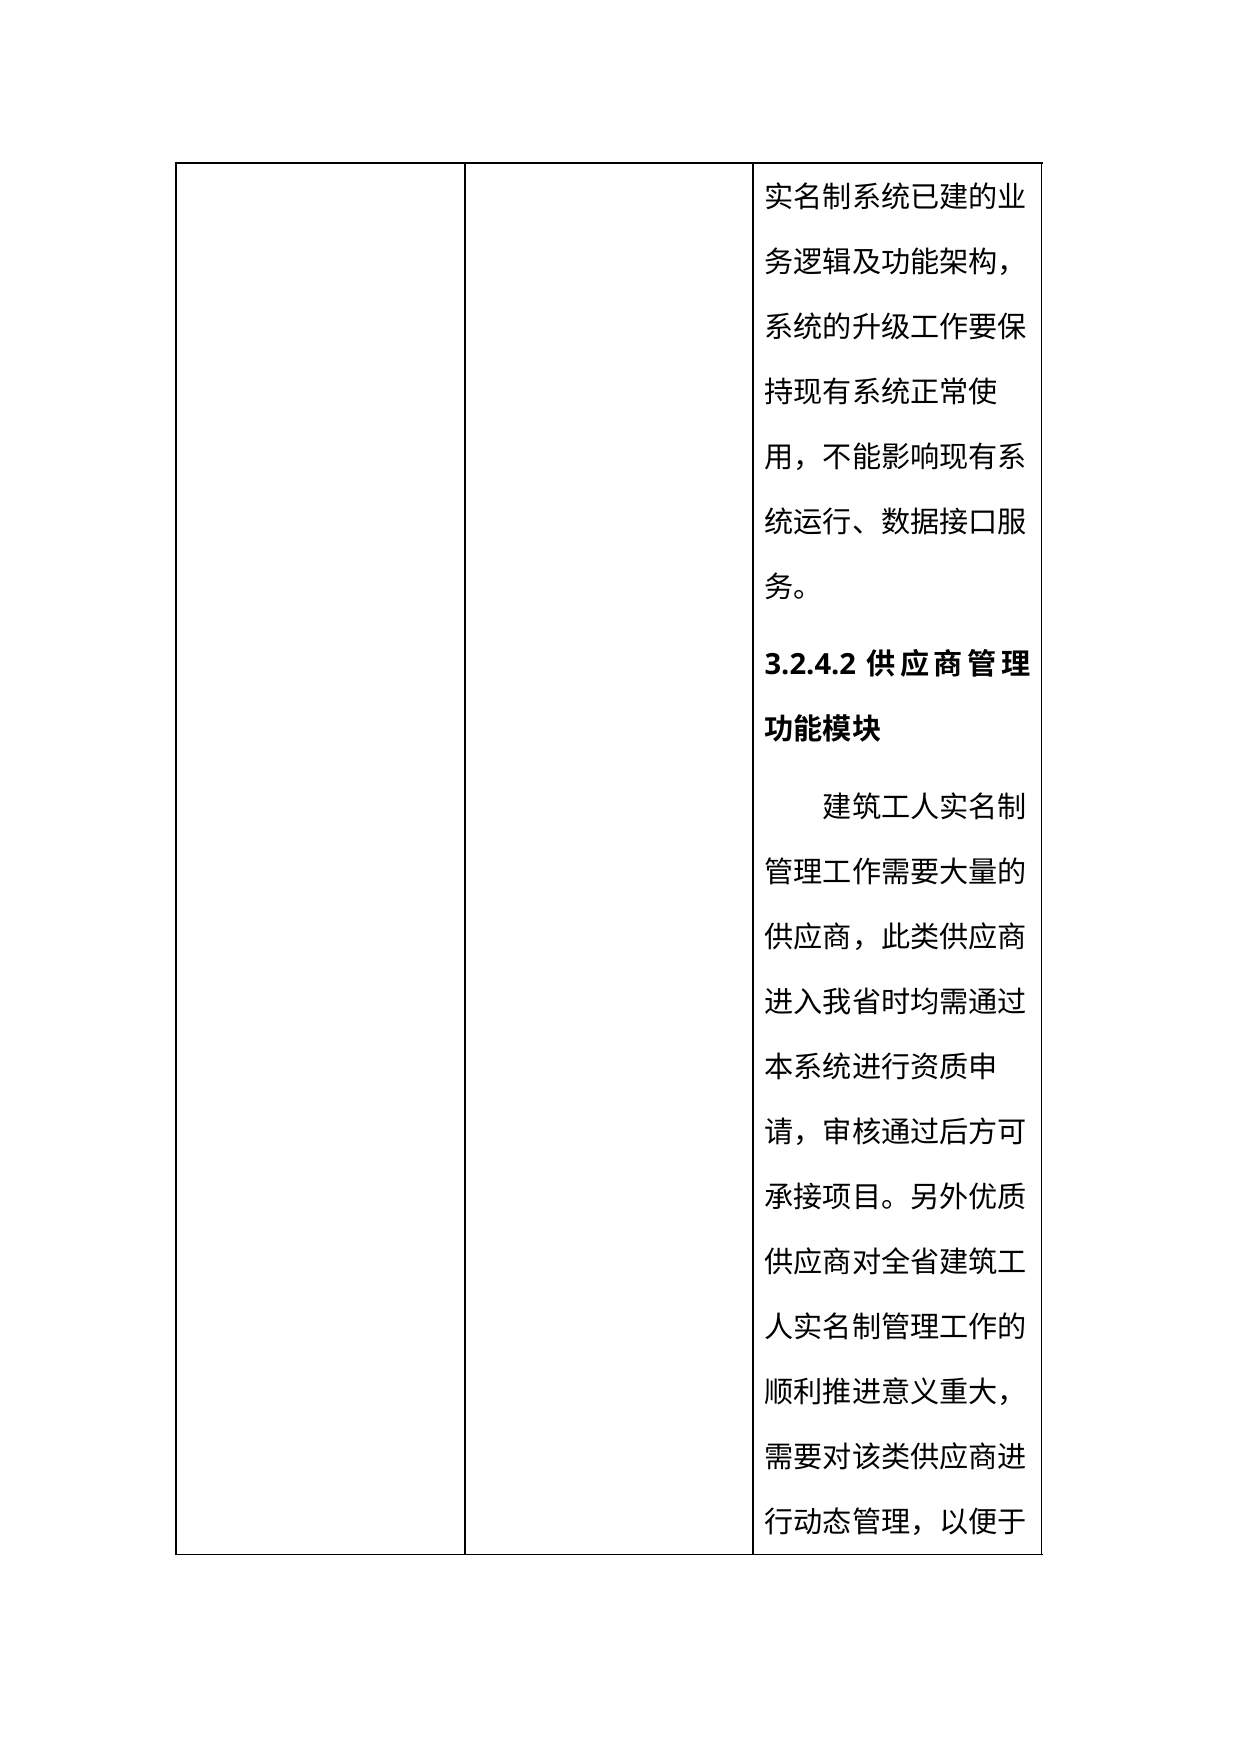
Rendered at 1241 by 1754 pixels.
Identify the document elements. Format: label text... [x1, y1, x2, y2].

table_cell [177, 164, 464, 1553]
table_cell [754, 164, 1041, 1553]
table_cell 1 [466, 164, 752, 1553]
